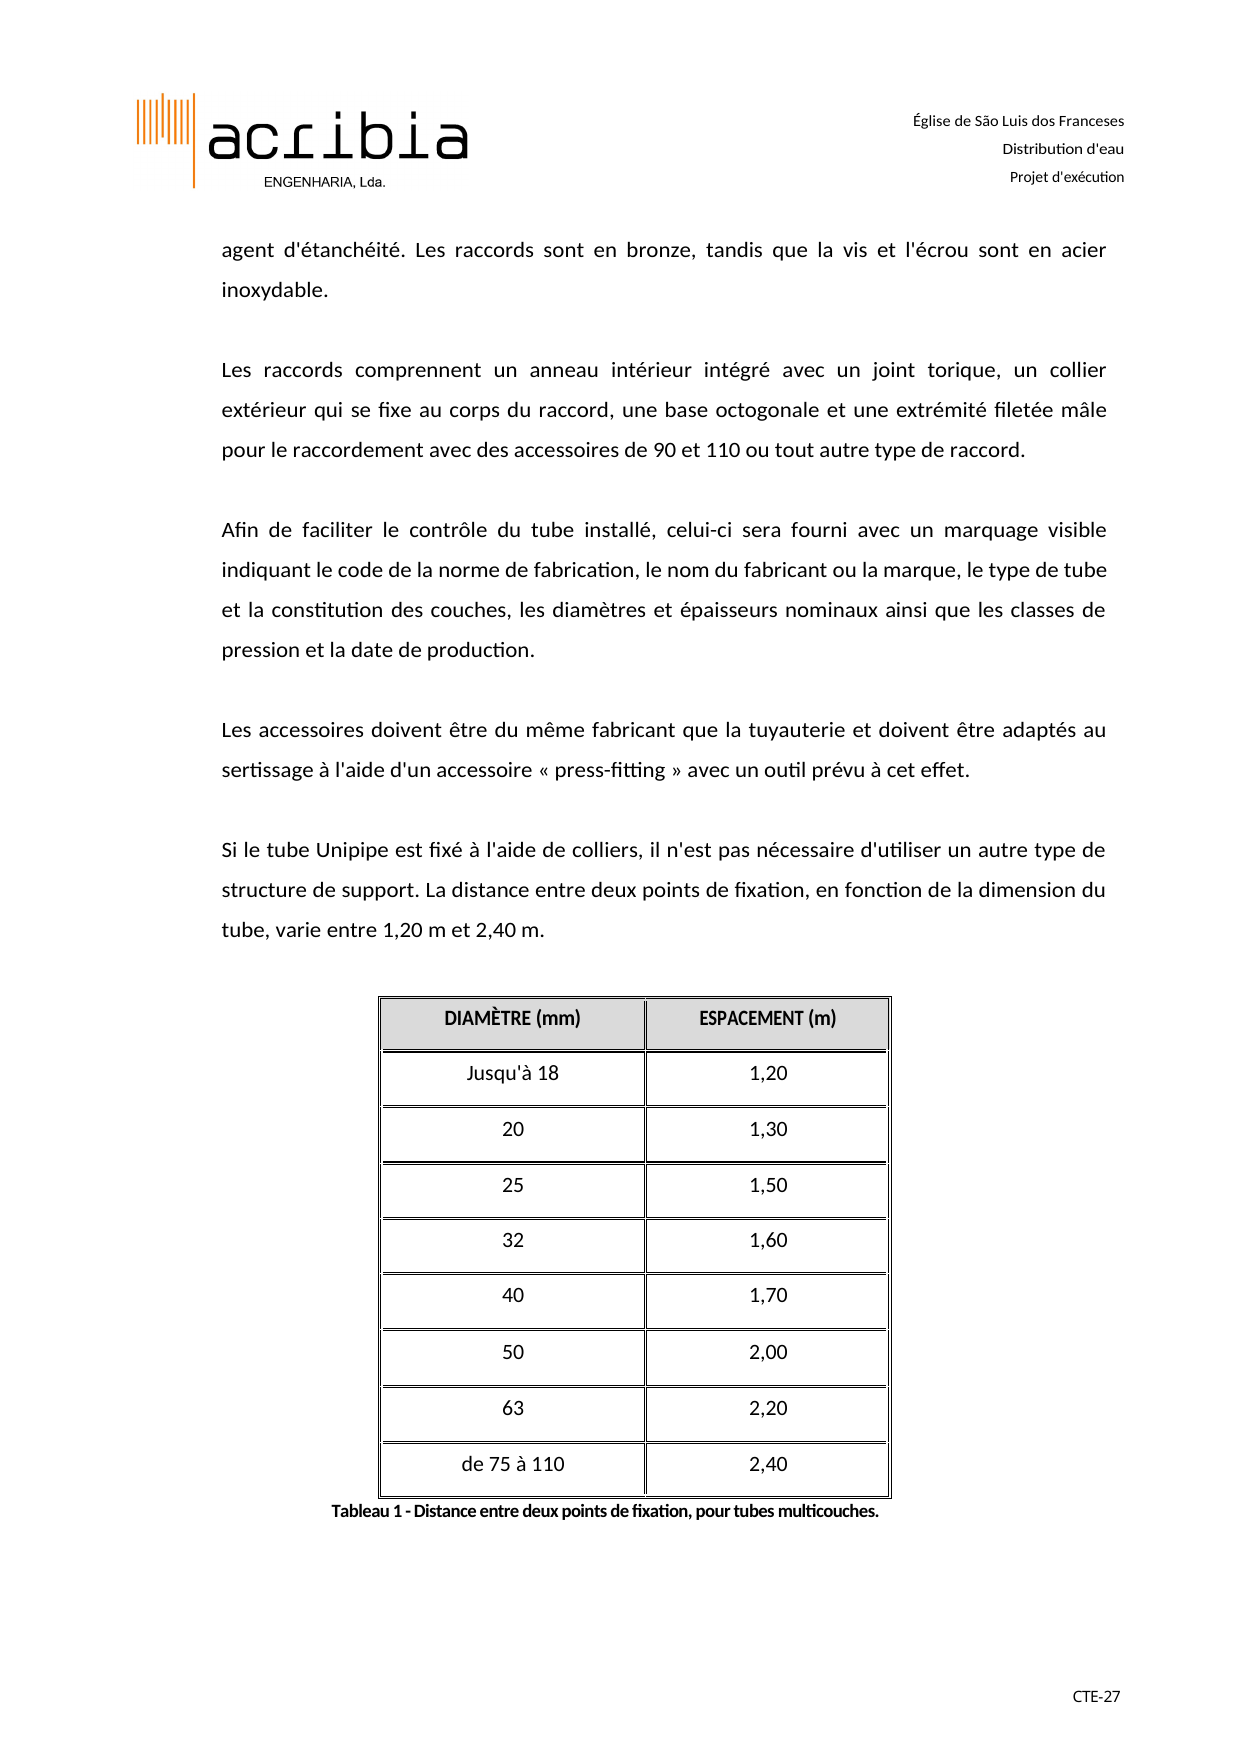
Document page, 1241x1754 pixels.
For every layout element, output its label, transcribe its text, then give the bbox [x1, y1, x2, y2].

table_cell 40 [380, 1272, 645, 1328]
table_cell de 75 à 110 [381, 1441, 645, 1496]
text Tableau 1 - Distance entre deux points de fixation, pour tubes multicouches. [103, 1499, 1108, 1522]
table_cell 1,70 [645, 1272, 890, 1328]
table_cell 25 [381, 1161, 644, 1217]
text Si le tube Unipipe est fixé à l'aide de colliers, il n'est pas nécessaire d'utiliser un autre type de structure de support. La distance entre deux points de fixation, en fonction de la dimension du tube, varie entre 1,20 m et 2,40 m. [221, 836, 1108, 943]
picture [133, 91, 469, 191]
text Les raccords comprennent un anneau intérieur intégré avec un joint torique, un collier extérieur qui se fixe au corps du raccord, une base octogonale et une extrémité filetée mâle pour le raccordement avec des accessoires de 90 et 110 ou tout autre type de raccord. [221, 356, 1108, 463]
table_cell 63 [381, 1385, 644, 1441]
text Afin de faciliter le contrôle du tube installé, celui-ci sera fourni avec un marquage visible indiquant le code de la norme de fabrication, le nom du fabricant ou la marque, le type de tube et la constitution des couches, les diamètres et épaisseurs nominaux ainsi que les classes de pression et la date de production. [221, 516, 1108, 663]
table_cell 32 [381, 1217, 644, 1272]
table_cell 2,40 [645, 1441, 888, 1496]
table_cell 1,20 [645, 1049, 890, 1105]
table_cell 2,20 [647, 1385, 888, 1441]
table_header ESPACEMENT (m) [645, 999, 888, 1049]
table_cell 20 [381, 1105, 644, 1161]
table_cell Jusqu'à 18 [380, 1049, 645, 1105]
text Les accessoires doivent être du même fabricant que la tuyauterie et doivent être adaptés au sertissage à l'aide d'un accessoire « press-fitting » avec un outil prévu à cet effet. [221, 716, 1108, 783]
table_cell 1,50 [647, 1161, 888, 1217]
table_header DIAMÈTRE (mm) [381, 999, 645, 1049]
table_cell 2,00 [645, 1328, 890, 1384]
table_cell 50 [380, 1328, 645, 1384]
table_cell 1,30 [647, 1105, 888, 1161]
table_cell 1,60 [647, 1217, 888, 1272]
